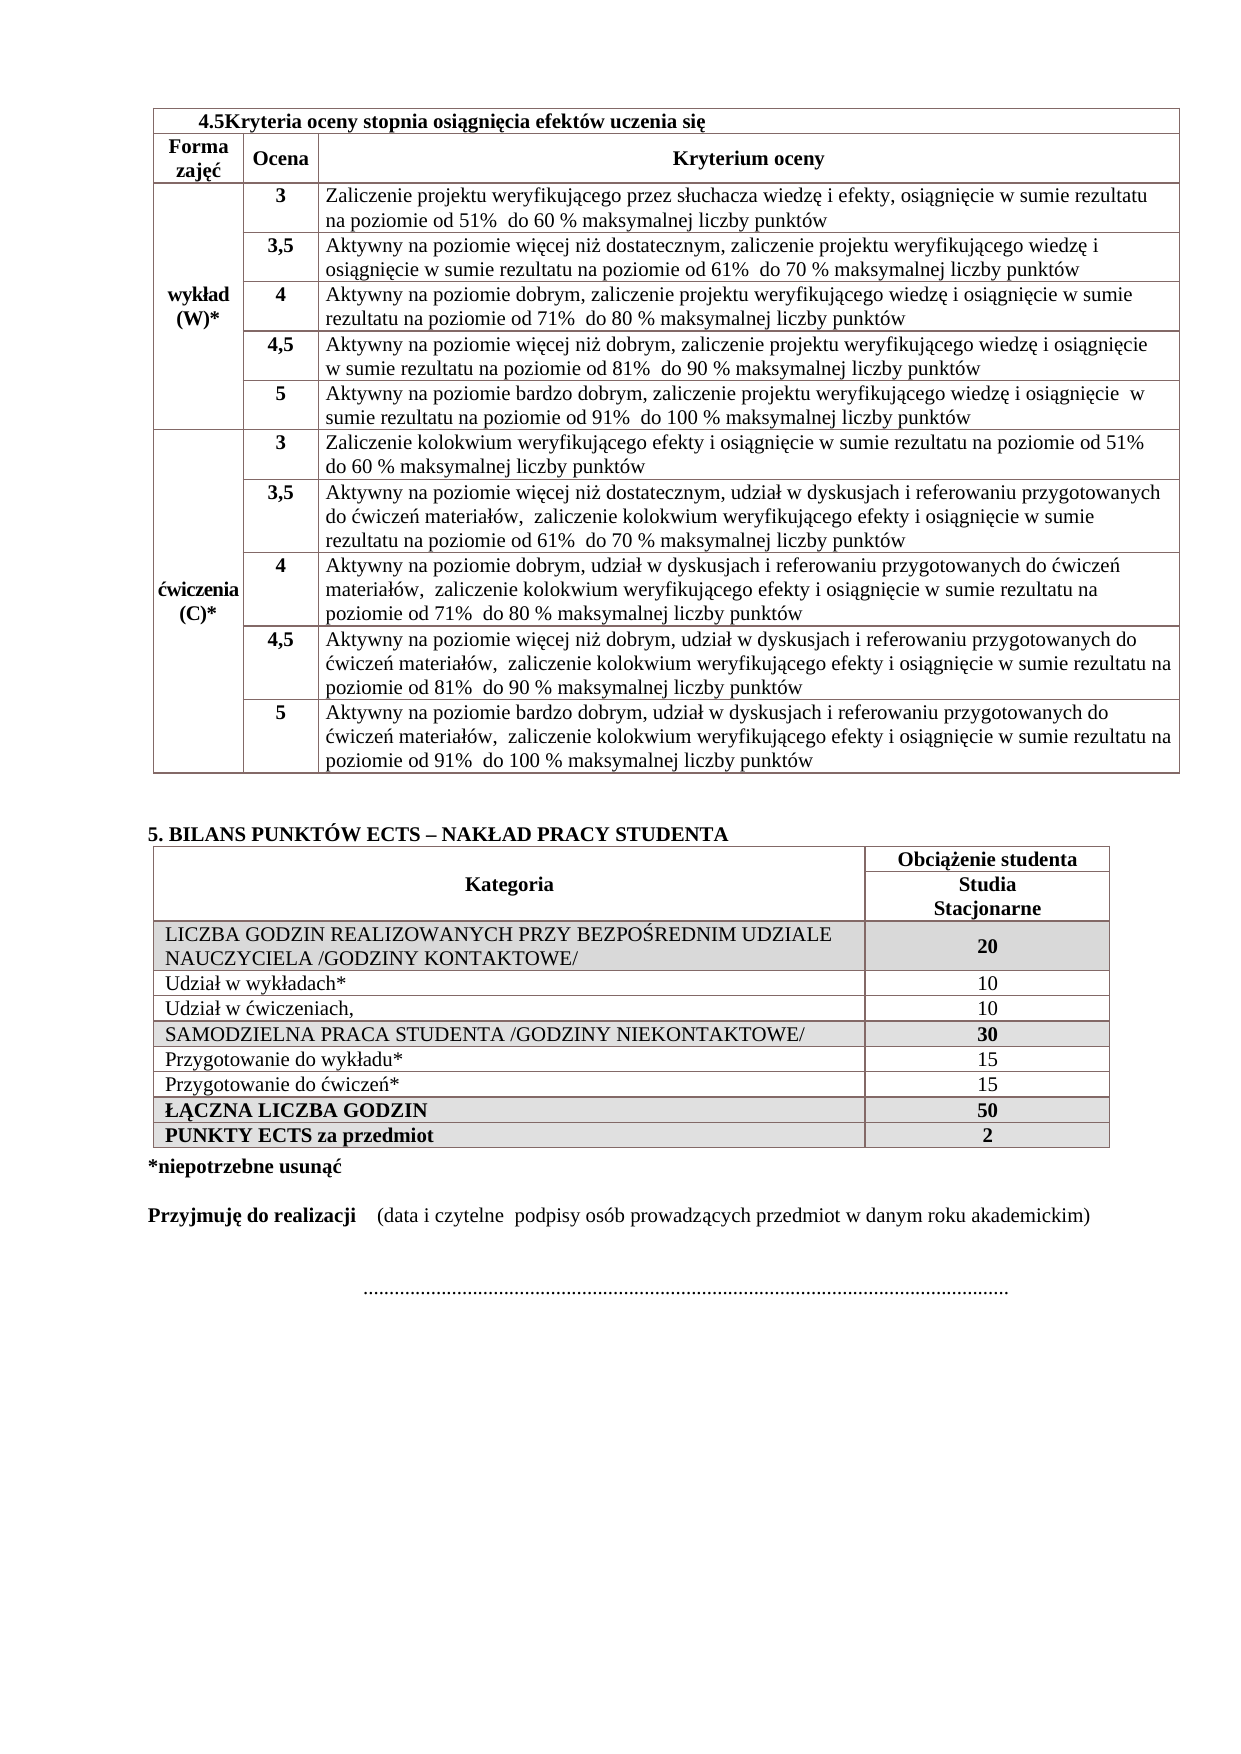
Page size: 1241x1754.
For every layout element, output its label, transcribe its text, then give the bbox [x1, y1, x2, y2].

text *niepotrzebne usunąć [148, 1154, 1185, 1178]
table_cell 5 [244, 381, 318, 429]
table_cell Zaliczenie kolokwium weryfikującego efekty i osiągnięcie w sumie rezultatu na poziomie od 51% do 60 % maksymalnej liczby punktów [319, 430, 1179, 478]
table_cell 15 [866, 1072, 1109, 1096]
table_cell Aktywny na poziomie więcej niż dobrym, udział w dyskusjach i referowaniu przygotowanych do ćwiczeń materiałów, zaliczenie kolokwium weryfikującego efekty i osiągnięcie w sumie rezultatu na poziomie od 81% do 90 % maksymalnej liczby punktów [319, 627, 1179, 699]
table_cell 4,5 [244, 627, 318, 699]
table_cell 5 [244, 700, 318, 772]
table_cell Kryterium oceny [319, 134, 1179, 182]
table_cell 10 [866, 971, 1109, 995]
table_cell Forma zajęć [154, 134, 243, 182]
table_cell Ocena [244, 134, 318, 182]
table_cell 10 [866, 996, 1109, 1020]
table_cell 2 [866, 1123, 1109, 1147]
table_cell Aktywny na poziomie więcej niż dostatecznym, udział w dyskusjach i referowaniu przygotowanych do ćwiczeń materiałów, zaliczenie kolokwium weryfikującego efekty i osiągnięcie w sumie rezultatu na poziomie od 61% do 70 % maksymalnej liczby punktów [319, 480, 1179, 552]
text Przyjmuję do realizacji (data i czytelne podpisy osób prowadzących przedmiot w danym roku akademickim) [148, 1202, 1185, 1227]
table_cell Aktywny na poziomie dobrym, zaliczenie projektu weryfikującego wiedzę i osiągnięcie w sumie rezultatu na poziomie od 71% do 80 % maksymalnej liczby punktów [319, 282, 1179, 330]
table_cell Udział w wykładach* [154, 971, 864, 995]
table_cell 30 [866, 1022, 1109, 1046]
table_cell Aktywny na poziomie bardzo dobrym, zaliczenie projektu weryfikującego wiedzę i osiągnięcie w sumie rezultatu na poziomie od 91% do 100 % maksymalnej liczby punktów [319, 381, 1179, 429]
table_cell 3,5 [244, 233, 318, 281]
table_cell Aktywny na poziomie dobrym, udział w dyskusjach i referowaniu przygotowanych do ćwiczeń materiałów, zaliczenie kolokwium weryfikującego efekty i osiągnięcie w sumie rezultatu na poziomie od 71% do 80 % maksymalnej liczby punktów [319, 553, 1179, 625]
table_cell 20 [866, 922, 1109, 970]
table_cell 3 [244, 430, 318, 478]
table_cell 50 [866, 1098, 1109, 1122]
text 5. BILANS PUNKTÓW ECTS – NAKŁAD PRACY STUDENTA [148, 822, 1187, 846]
table_cell Zaliczenie projektu weryfikującego przez słuchacza wiedzę i efekty, osiągnięcie w sumie rezultatu na poziomie od 51% do 60 % maksymalnej liczby punktów [319, 184, 1179, 232]
table_header 4.5Kryteria oceny stopnia osiągnięcia efektów uczenia się [154, 109, 1179, 133]
table_cell 4,5 [244, 332, 318, 380]
table_cell Aktywny na poziomie więcej niż dobrym, zaliczenie projektu weryfikującego wiedzę i osiągnięcie w sumie rezultatu na poziomie od 81% do 90 % maksymalnej liczby punktów [319, 332, 1179, 380]
table_cell PUNKTY ECTS za przedmiot [154, 1123, 864, 1147]
table_cell 3,5 [244, 480, 318, 552]
table_cell Studia Stacjonarne [866, 872, 1109, 920]
table_cell 3 [244, 184, 318, 232]
table_cell 4 [244, 282, 318, 330]
table_cell 4 [244, 553, 318, 625]
table_cell Udział w ćwiczeniach, [154, 996, 864, 1020]
table_cell 15 [866, 1047, 1109, 1071]
table_cell Aktywny na poziomie więcej niż dostatecznym, zaliczenie projektu weryfikującego wiedzę i osiągnięcie w sumie rezultatu na poziomie od 61% do 70 % maksymalnej liczby punktów [319, 233, 1179, 281]
table_cell SAMODZIELNA PRACA STUDENTA /GODZINY NIEKONTAKTOWE/ [154, 1022, 864, 1046]
table_cell ŁĄCZNA LICZBA GODZIN [154, 1098, 864, 1122]
text ............................................................................................................................ [148, 1275, 1185, 1299]
table_header Kategoria [154, 847, 864, 920]
table_cell Przygotowanie do ćwiczeń* [154, 1072, 864, 1096]
table_cell ćwiczenia (C)* [154, 430, 243, 772]
table_cell Aktywny na poziomie bardzo dobrym, udział w dyskusjach i referowaniu przygotowanych do ćwiczeń materiałów, zaliczenie kolokwium weryfikującego efekty i osiągnięcie w sumie rezultatu na poziomie od 91% do 100 % maksymalnej liczby punktów [319, 700, 1179, 772]
table_cell wykład (W)* [154, 184, 243, 429]
table_header Obciążenie studenta [866, 847, 1109, 871]
table_cell Przygotowanie do wykładu* [154, 1047, 864, 1071]
table_cell LICZBA GODZIN REALIZOWANYCH PRZY BEZPOŚREDNIM UDZIALE NAUCZYCIELA /GODZINY KONTAKTOWE/ [154, 922, 864, 970]
